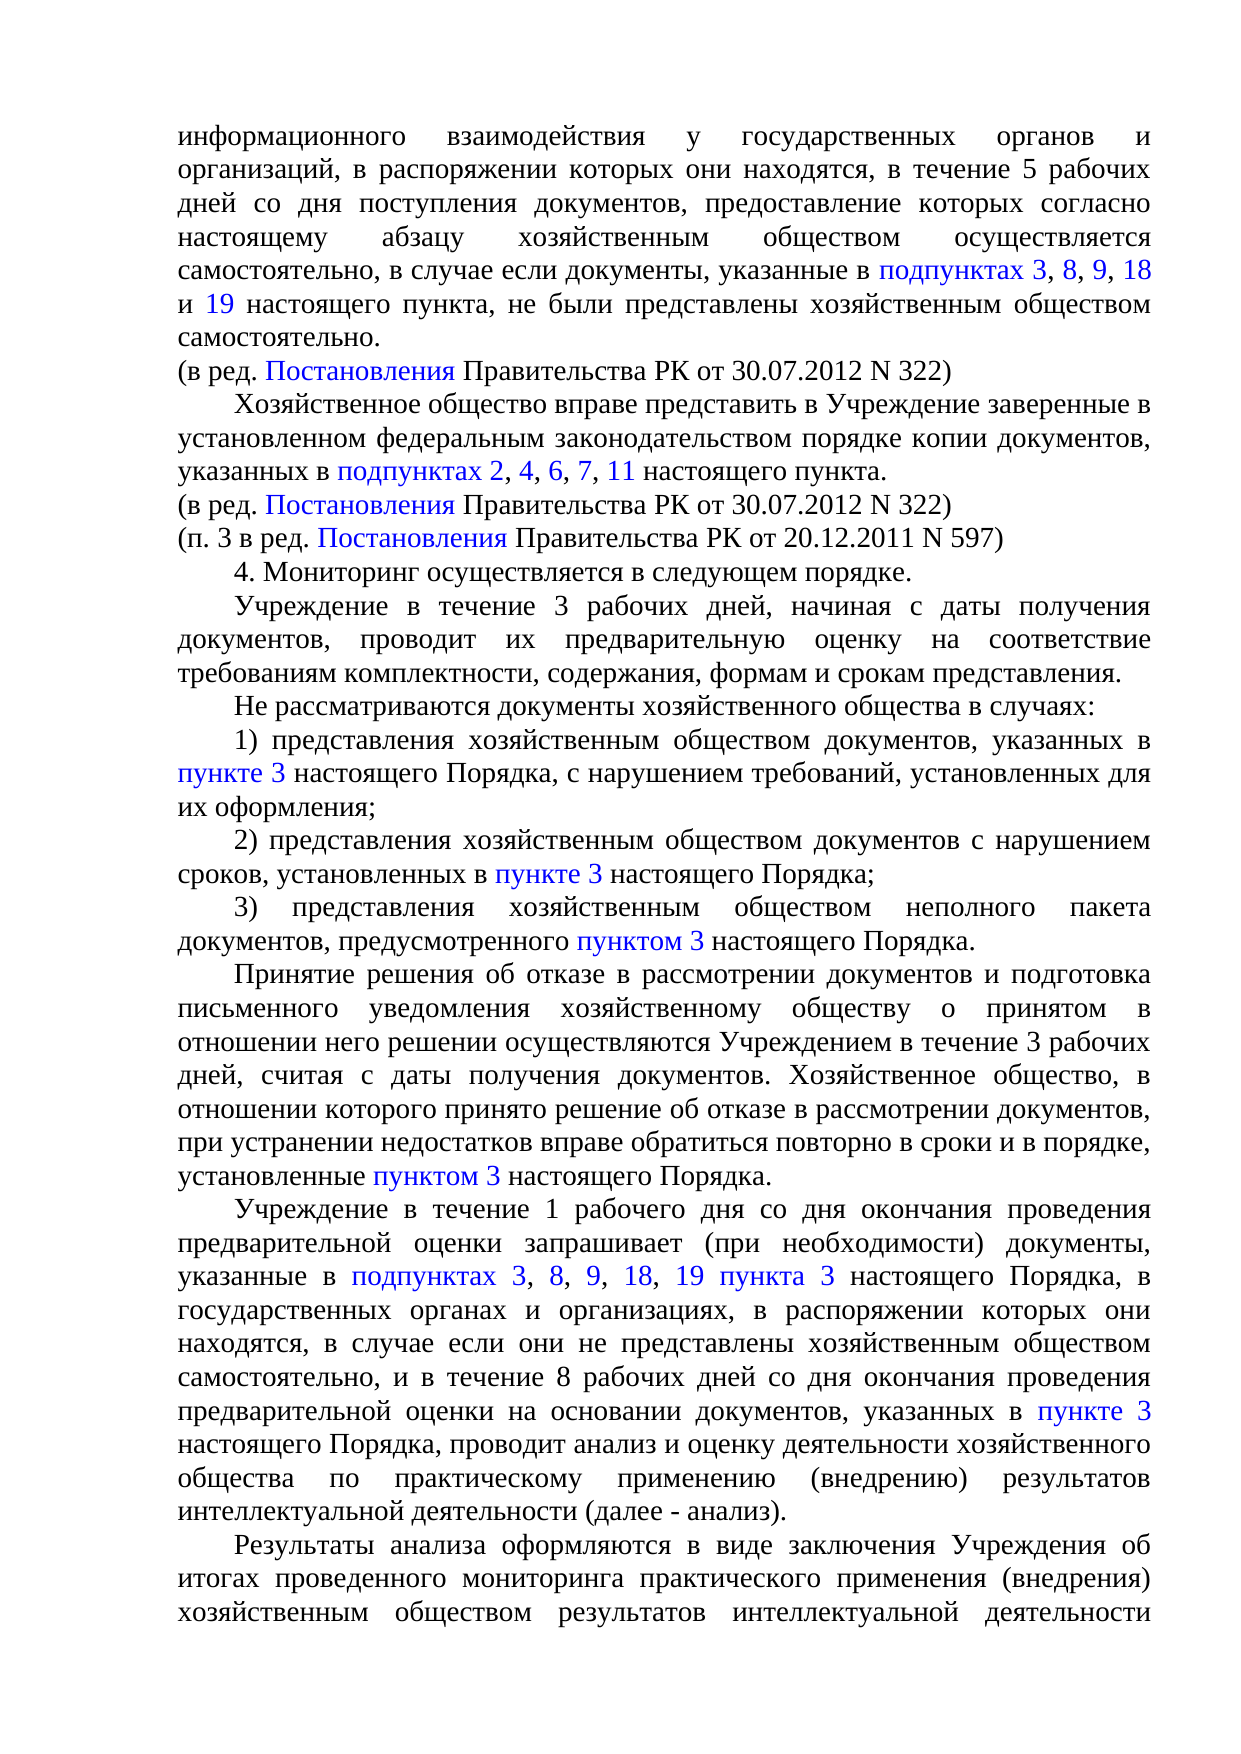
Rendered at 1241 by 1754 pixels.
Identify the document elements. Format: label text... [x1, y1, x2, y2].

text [177, 1527, 1152, 1627]
text (в ред. Постановления Правительства РК от 30.07.2012 N 322) [177, 487, 1152, 521]
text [177, 118, 1152, 353]
text Принятие решения об отказе в рассмотрении документов и подготовка письменного уведомления хозяйственному обществу о принятом в отношении него решении осуществляются Учреждением в течение 3 рабочих дней, считая с даты получения документов. Хозяйственное общество, в отношении которого принято решение об отказе в рассмотрении документов, при устранении недостатков вправе обратиться повторно в сроки и в порядке, установленные пунктом 3 настоящего Порядка. [177, 957, 1152, 1191]
text Хозяйственное общество вправе представить в Учреждение заверенные в установленном федеральным законодательством порядке копии документов, указанных в подпунктах 2, 4, 6, 7, 11 настоящего пункта. [177, 386, 1152, 487]
text (в ред. Постановления Правительства РК от 30.07.2012 N 322) [177, 353, 1152, 386]
text Не рассматриваются документы хозяйственного общества в случаях: [177, 688, 1152, 722]
text (п. 3 в ред. Постановления Правительства РК от 20.12.2011 N 597) [177, 521, 1152, 554]
text 3) представления хозяйственным обществом неполного пакета документов, предусмотренного пунктом 3 настоящего Порядка. [177, 889, 1152, 957]
text Учреждение в течение 1 рабочего дня со дня окончания проведения предварительной оценки запрашивает (при необходимости) документы, указанные в подпунктах 3, 8, 9, 18, 19 пункта 3 настоящего Порядка, в государственных органах и организациях, в распоряжении которых они находятся, в случае если они не представлены хозяйственным обществом самостоятельно, и в течение 8 рабочих дней со дня окончания проведения предварительной оценки на основании документов, указанных в пункте 3 настоящего Порядка, проводит анализ и оценку деятельности хозяйственного общества по практическому применению (внедрению) результатов интеллектуальной деятельности (далее - анализ). [177, 1191, 1152, 1527]
text 4. Мониторинг осуществляется в следующем порядке. [177, 554, 1152, 588]
text 2) представления хозяйственным обществом документов с нарушением сроков, установленных в пункте 3 настоящего Порядка; [177, 822, 1152, 889]
text Учреждение в течение 3 рабочих дней, начиная с даты получения документов, проводит их предварительную оценку на соответствие требованиям комплектности, содержания, формам и срокам представления. [177, 588, 1152, 688]
text 1) представления хозяйственным обществом документов, указанных в пункте 3 настоящего Порядка, с нарушением требований, установленных для их оформления; [177, 722, 1152, 822]
